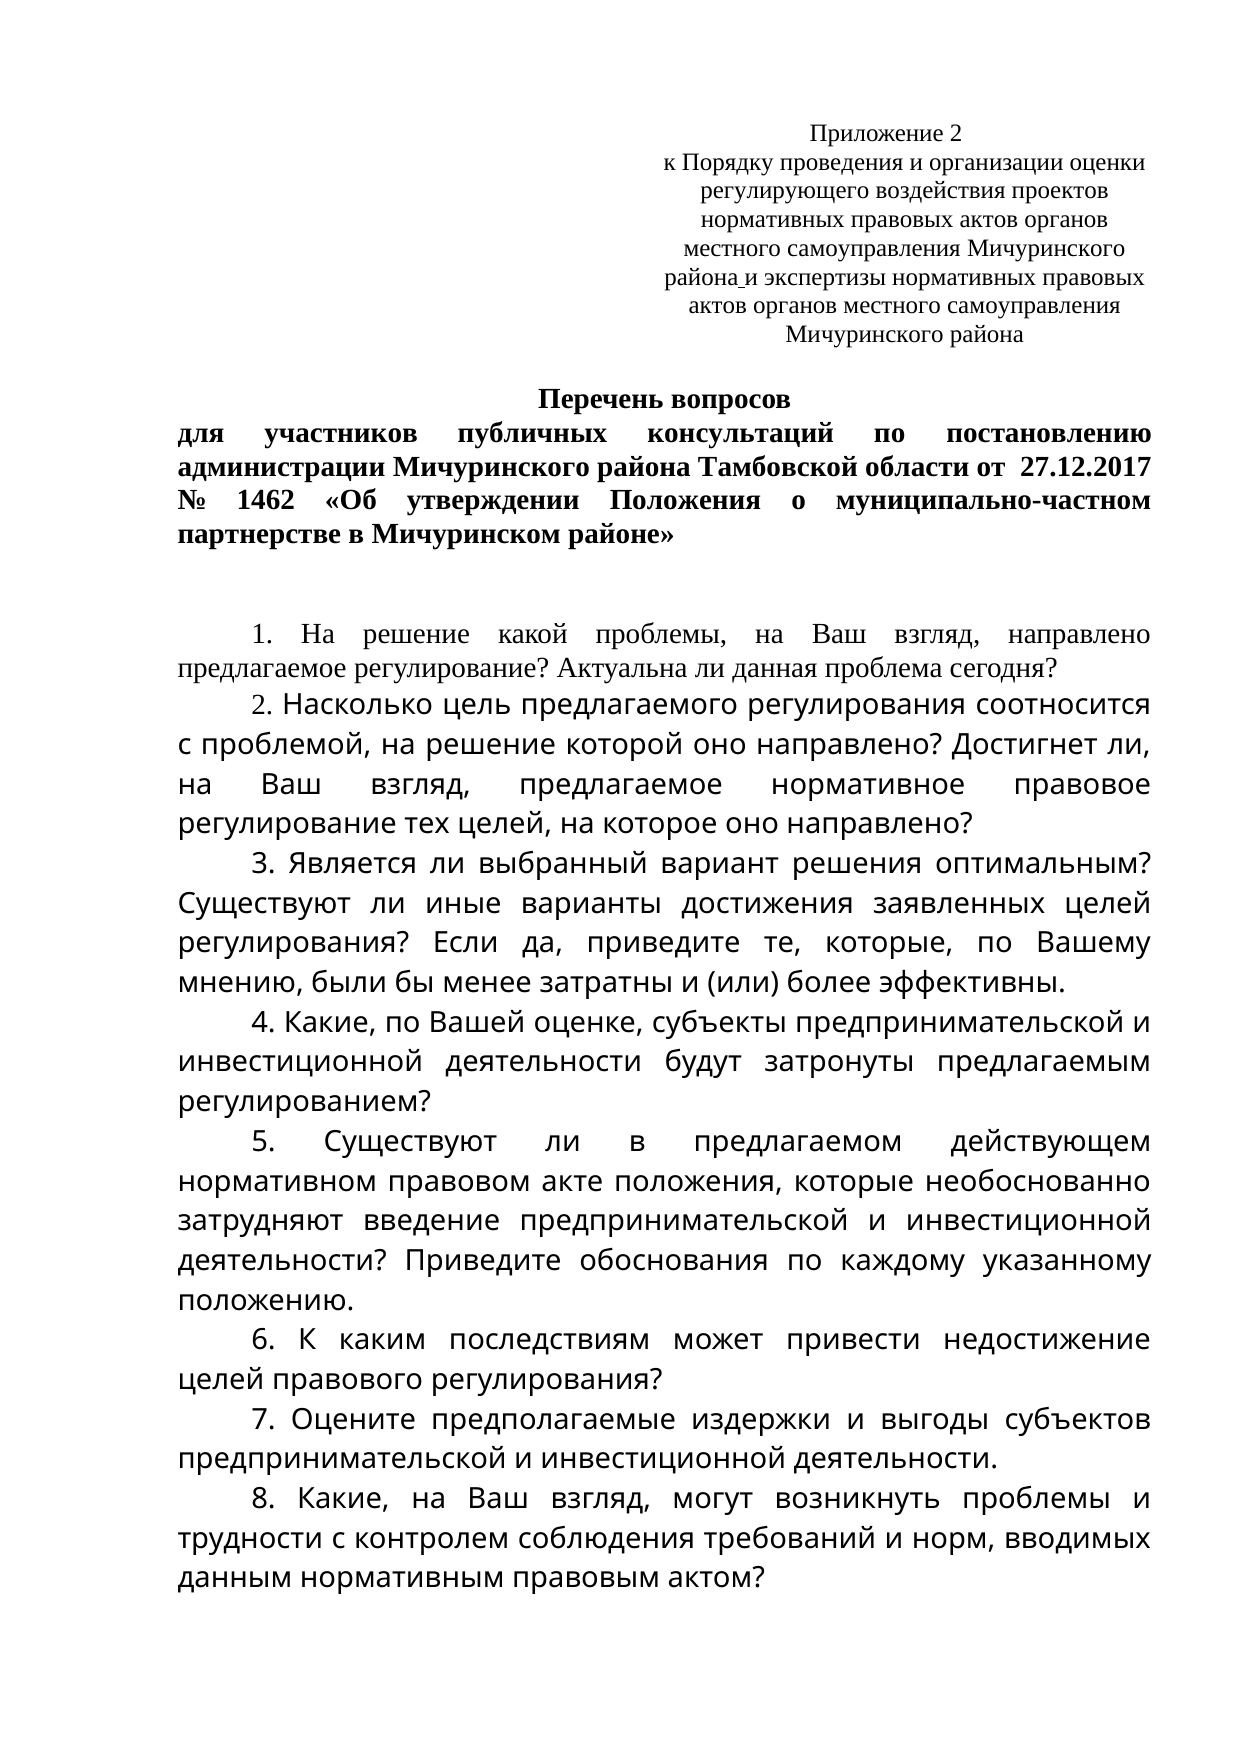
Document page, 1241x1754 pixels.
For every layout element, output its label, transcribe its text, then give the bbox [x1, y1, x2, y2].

text 7. Оцените предполагаемые издержки и выгоды субъектов предпринимательской и инвестиционной деятельности. [177, 1398, 1152, 1477]
text 3. Является ли выбранный вариант решения оптимальным? Существуют ли иные варианты достижения заявленных целей регулирования? Если да, приведите те, которые, по Вашему мнению, были бы менее затратны и (или) более эффективны. [177, 842, 1152, 1001]
text для участников публичных консультаций по постановлению администрации Мичуринского района Тамбовской области от 27.12.2017 № 1462 «Об утверждении Положения о муниципально-частном партнерстве в Мичуринском районе» [177, 415, 1152, 549]
text 4. Какие, по Вашей оценке, субъекты предпринимательской и инвестиционной деятельности будут затронуты предлагаемым регулированием? [177, 1001, 1152, 1120]
text Перечень вопросов [177, 382, 1152, 415]
text 6. К каким последствиям может привести недостижение целей правового регулирования? [177, 1318, 1152, 1398]
text 8. Какие, на Ваш взгляд, могут возникнуть проблемы и трудности с контролем соблюдения требований и норм, вводимых данным нормативным правовым актом? [177, 1477, 1152, 1596]
text Приложение 2 [620, 118, 1152, 147]
text 2. Насколько цель предлагаемого регулирования соотносится с проблемой, на решение которой оно направлено? Достигнет ли, на Ваш взгляд, предлагаемое нормативное правовое регулирование тех целей, на которое оно направлено? [177, 683, 1152, 842]
text 1. На решение какой проблемы, на Ваш взгляд, направлено предлагаемое регулирование? Актуальна ли данная проблема сегодня? [177, 616, 1152, 683]
text 5. Существуют ли в предлагаемом действующем нормативном правовом акте положения, которые необоснованно затрудняют введение предпринимательской и инвестиционной деятельности? Приведите обоснования по каждому указанному положению. [177, 1120, 1152, 1318]
text к Порядку проведения и организации оценки регулирующего воздействия проектов нормативных правовых актов органов местного самоуправления Мичуринского района и экспертизы нормативных правовых актов органов местного самоуправления Мичуринского района [657, 147, 1152, 348]
